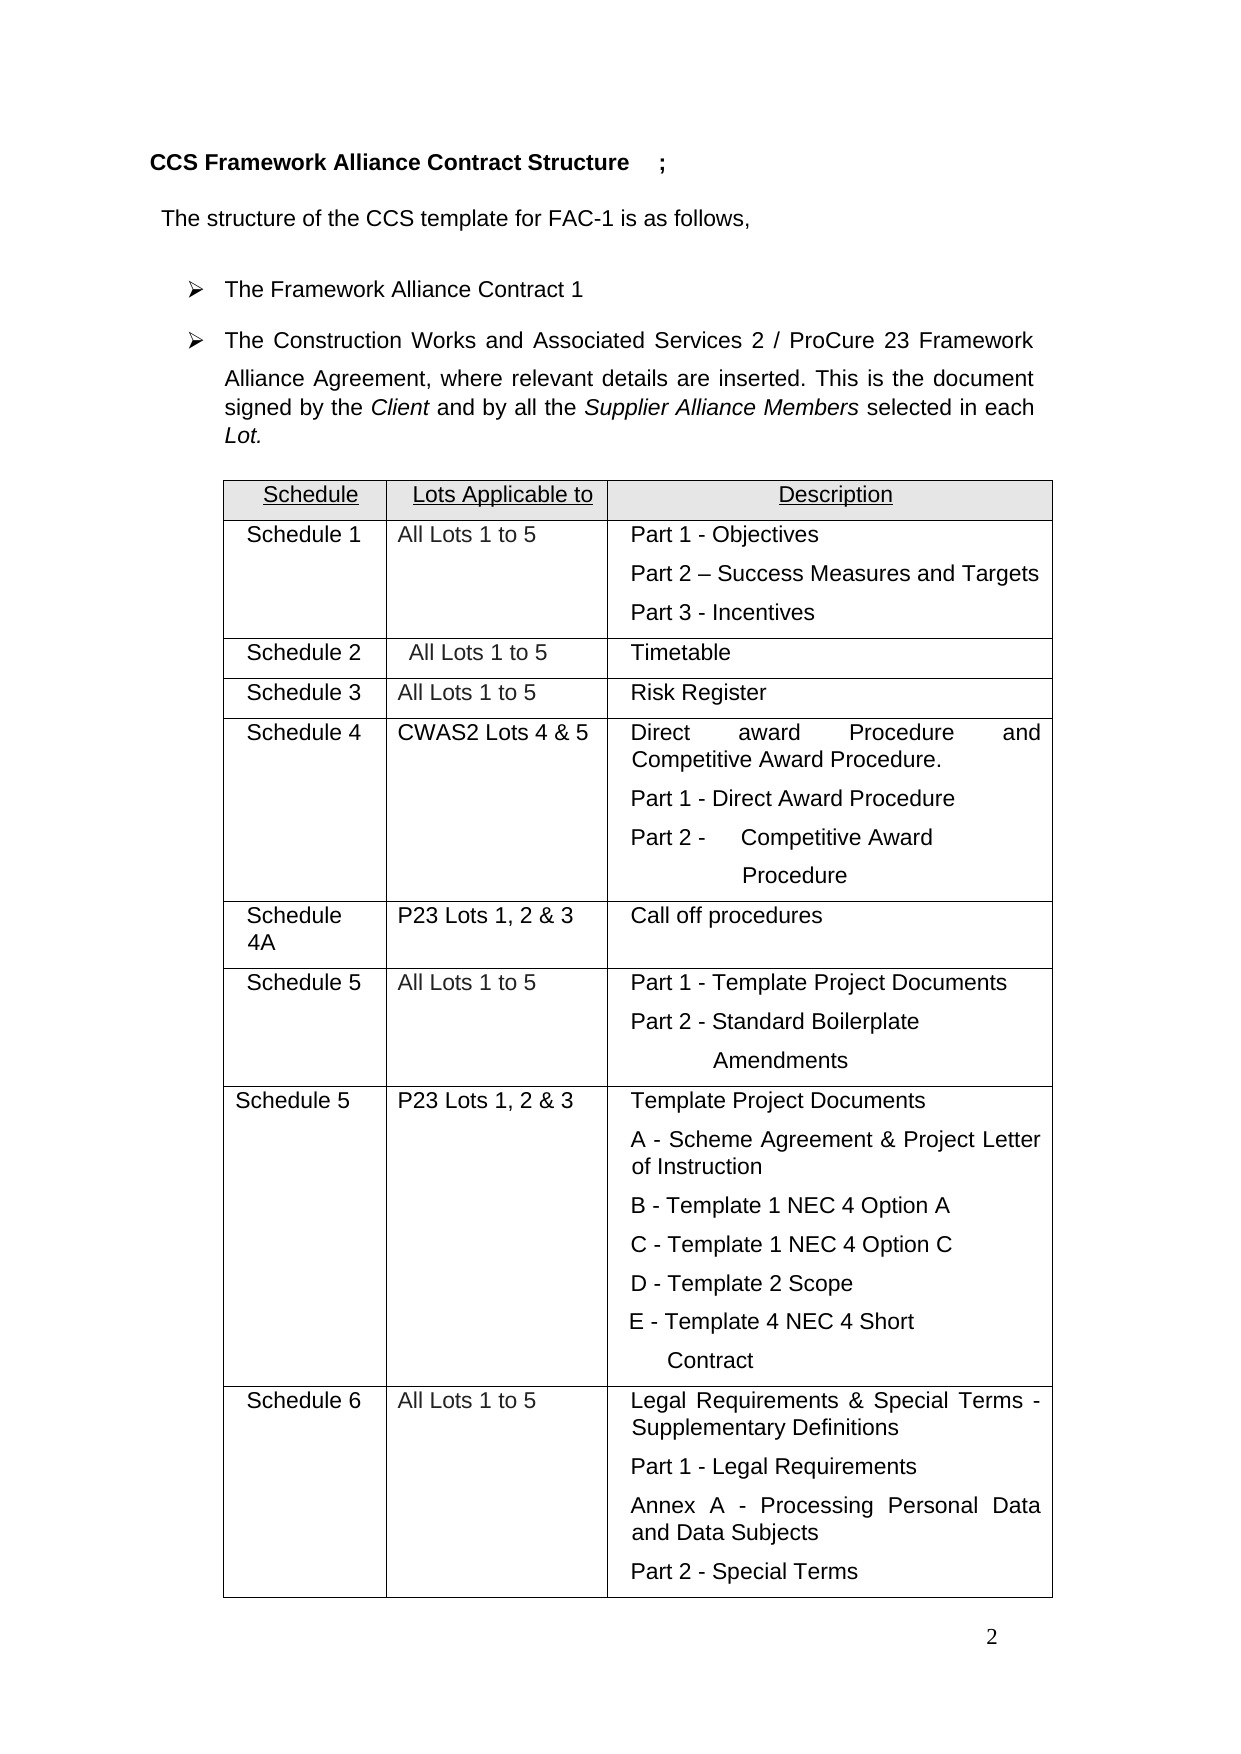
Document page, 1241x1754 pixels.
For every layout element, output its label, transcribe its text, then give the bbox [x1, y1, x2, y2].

table_cell P23 Lots 1, 2 & 3 [387, 902, 607, 968]
table_cell P23 Lots 1, 2 & 3 [387, 1087, 607, 1386]
list The Framework Alliance Contract 1 [187, 263, 1035, 310]
table_cell Timetable [608, 639, 1052, 678]
table_cell Part 1 - Template Project Documents Part 2 - Standard Boilerplate Amendments [608, 969, 1052, 1086]
table_cell Call off procedures [608, 902, 1052, 968]
table_cell All Lots 1 to 5 [387, 521, 607, 638]
subtitle CCS Framework Alliance Contract Structure ; [149, 148, 1122, 175]
table_cell All Lots 1 to 5 [387, 639, 607, 678]
table_cell Schedule 4 [224, 719, 386, 901]
table_cell Schedule 3 [224, 679, 386, 718]
table_cell Schedule 6 [224, 1387, 386, 1597]
table_cell Schedule 1 [224, 521, 386, 638]
table_cell Part 1 - Objectives Part 2 – Success Measures and Targets Part 3 - Incentives [608, 521, 1052, 638]
table_cell Schedule 2 [224, 639, 386, 678]
list The Construction Works and Associated Services 2 / ProCure 23 Framework Alliance Agreement, where relevant details are inserted. This is the document signed by the Client and by all the Supplier Alliance Members selected in each Lot. [187, 315, 1035, 449]
table_cell All Lots 1 to 5 [387, 679, 607, 718]
table_cell All Lots 1 to 5 [387, 1387, 607, 1597]
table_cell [608, 1387, 1052, 1597]
table_cell Template Project Documents A - Scheme Agreement & Project Letter of Instruction B - Template 1 NEC 4 Option A C - Template 1 NEC 4 Option C D - Template 2 Scope E - Template 4 NEC 4 Short Contract [608, 1087, 1052, 1386]
table_cell Schedule 5 [224, 1087, 386, 1386]
table_cell Direct award Procedure and Competitive Award Procedure. Part 1 - Direct Award Procedure Part 2 - Competitive Award Procedure [608, 719, 1052, 901]
table_header Description [608, 481, 1052, 520]
table_header Lots Applicable to [387, 481, 607, 520]
table_cell CWAS2 Lots 4 & 5 [387, 719, 607, 901]
table_cell Schedule 5 [224, 969, 386, 1086]
table_header Schedule [224, 481, 386, 520]
table_cell Risk Register [608, 679, 1052, 718]
text The structure of the CCS template for FAC-1 is as follows, [149, 205, 1090, 232]
table_cell All Lots 1 to 5 [387, 969, 607, 1086]
table_cell Schedule 4A [224, 902, 386, 968]
